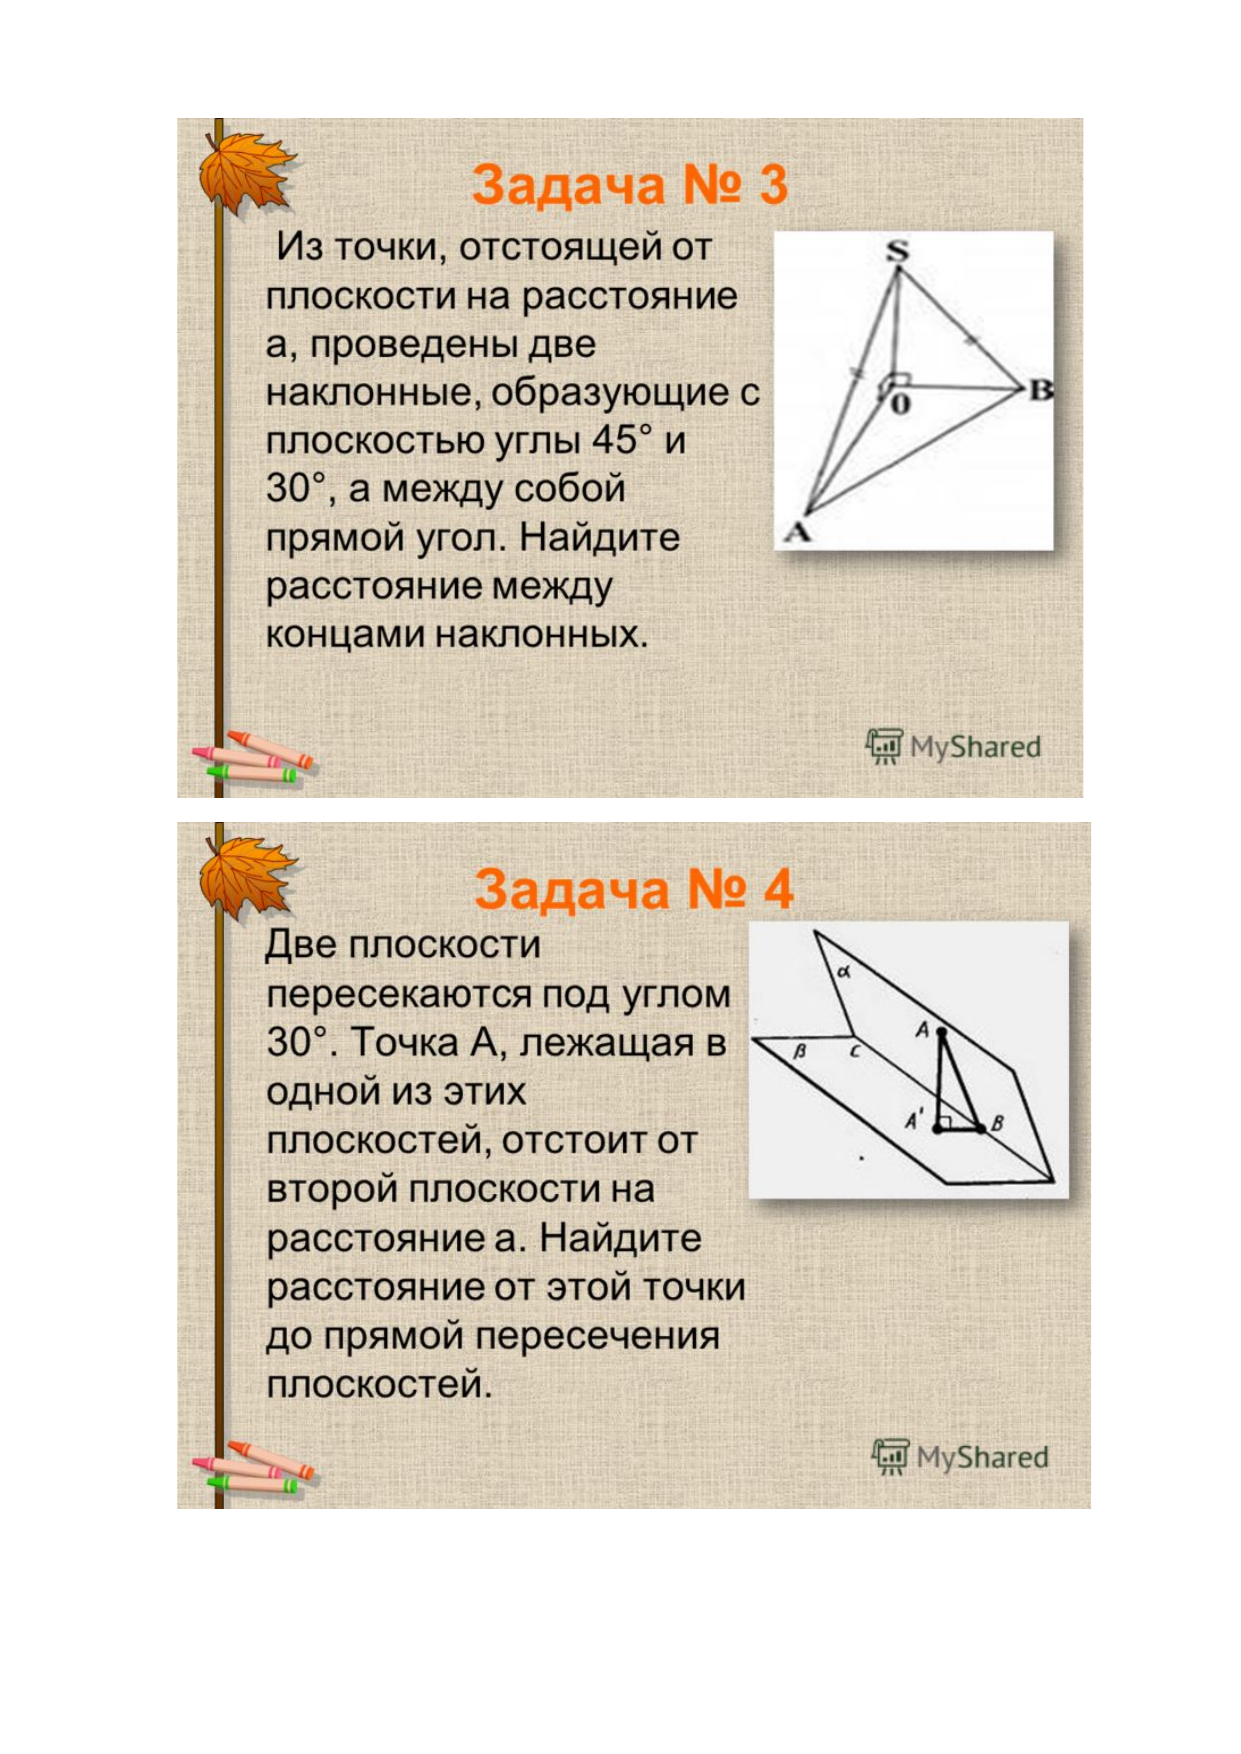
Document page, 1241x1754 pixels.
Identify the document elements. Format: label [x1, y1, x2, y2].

picture [177, 822, 1092, 1509]
picture [177, 118, 1084, 798]
